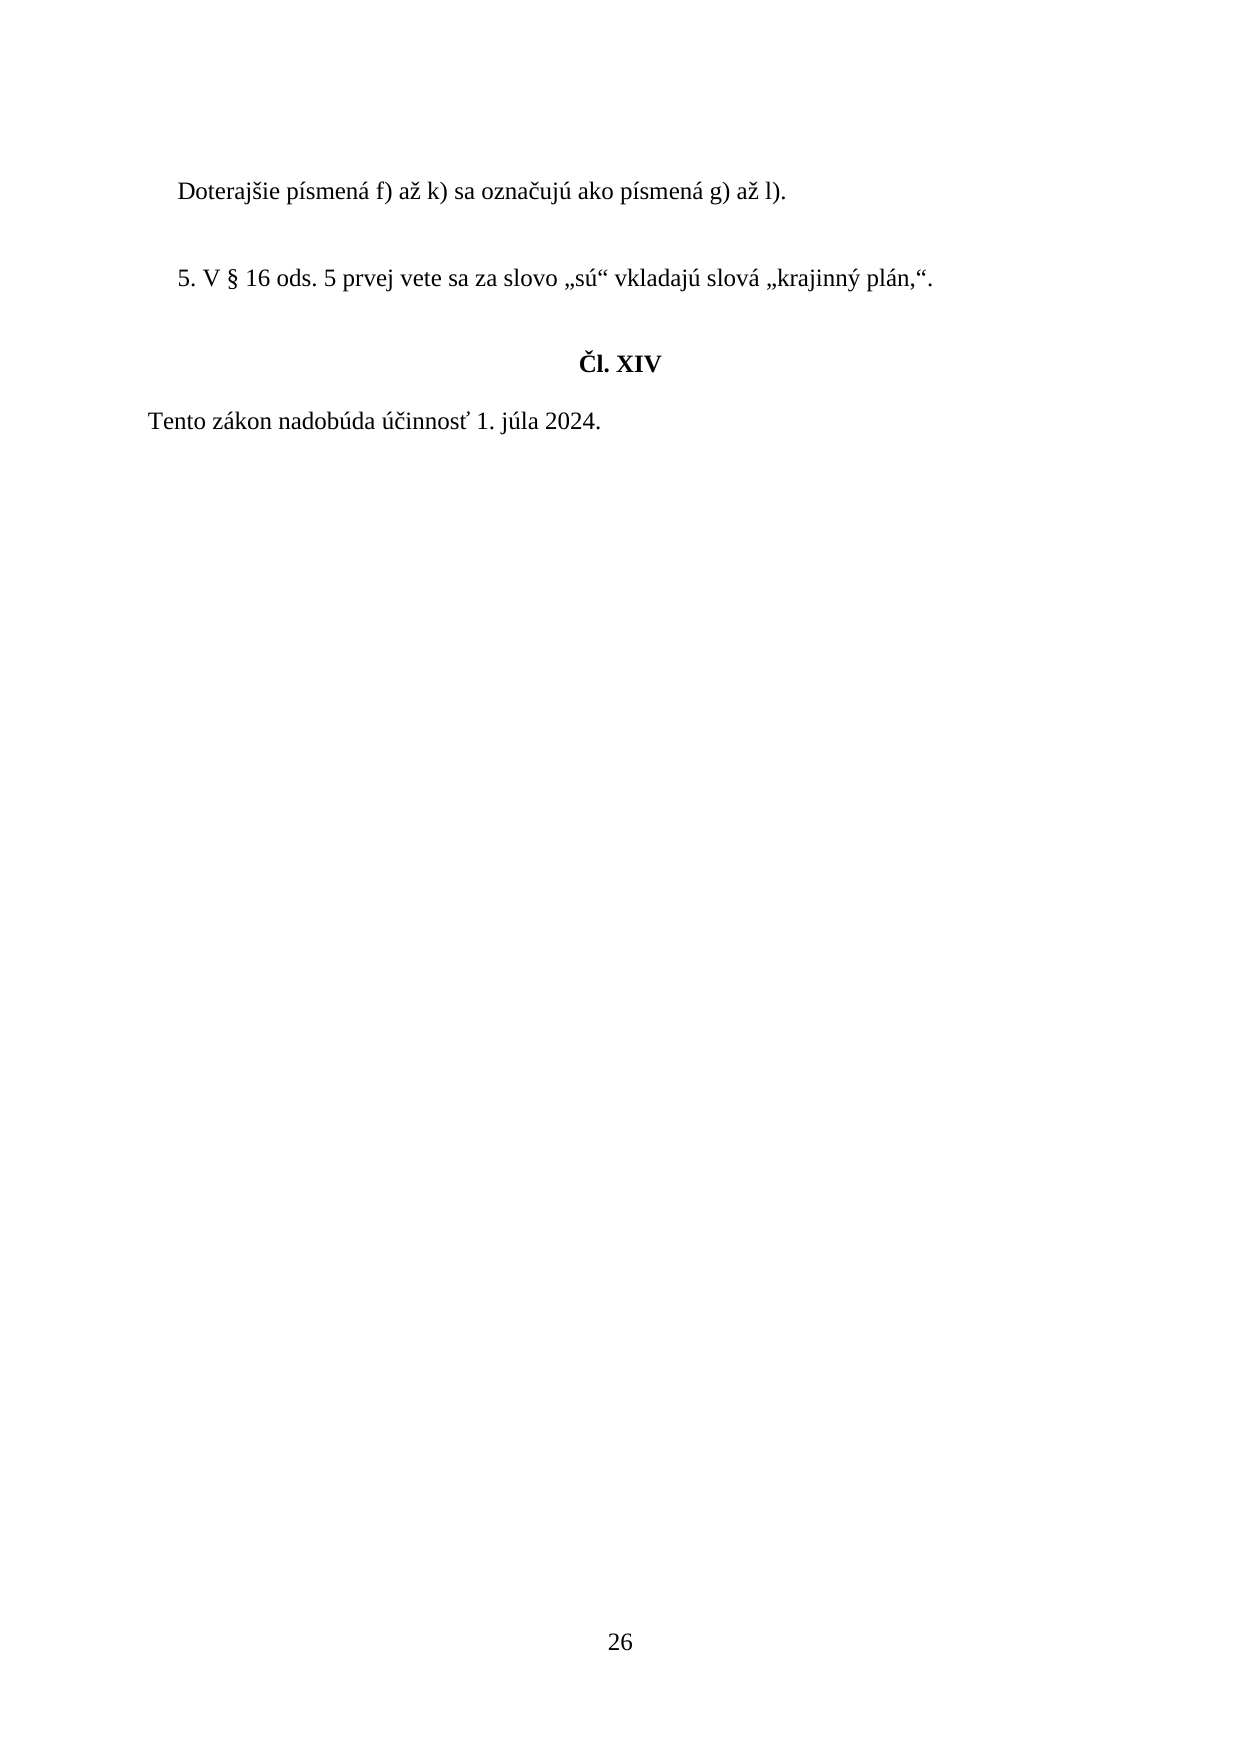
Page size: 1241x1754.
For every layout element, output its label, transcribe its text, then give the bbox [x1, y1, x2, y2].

text Tento zákon nadobúda účinnosť 1. júla 2024. [148, 406, 1093, 435]
text Čl. XIV [148, 349, 1093, 378]
list 5. V § 16 ods. 5 prvej vete sa za slovo „sú“ vkladajú slová „krajinný plán,“. [177, 263, 1093, 291]
list Doterajšie písmená f) až k) sa označujú ako písmená g) až l). [177, 176, 1093, 205]
